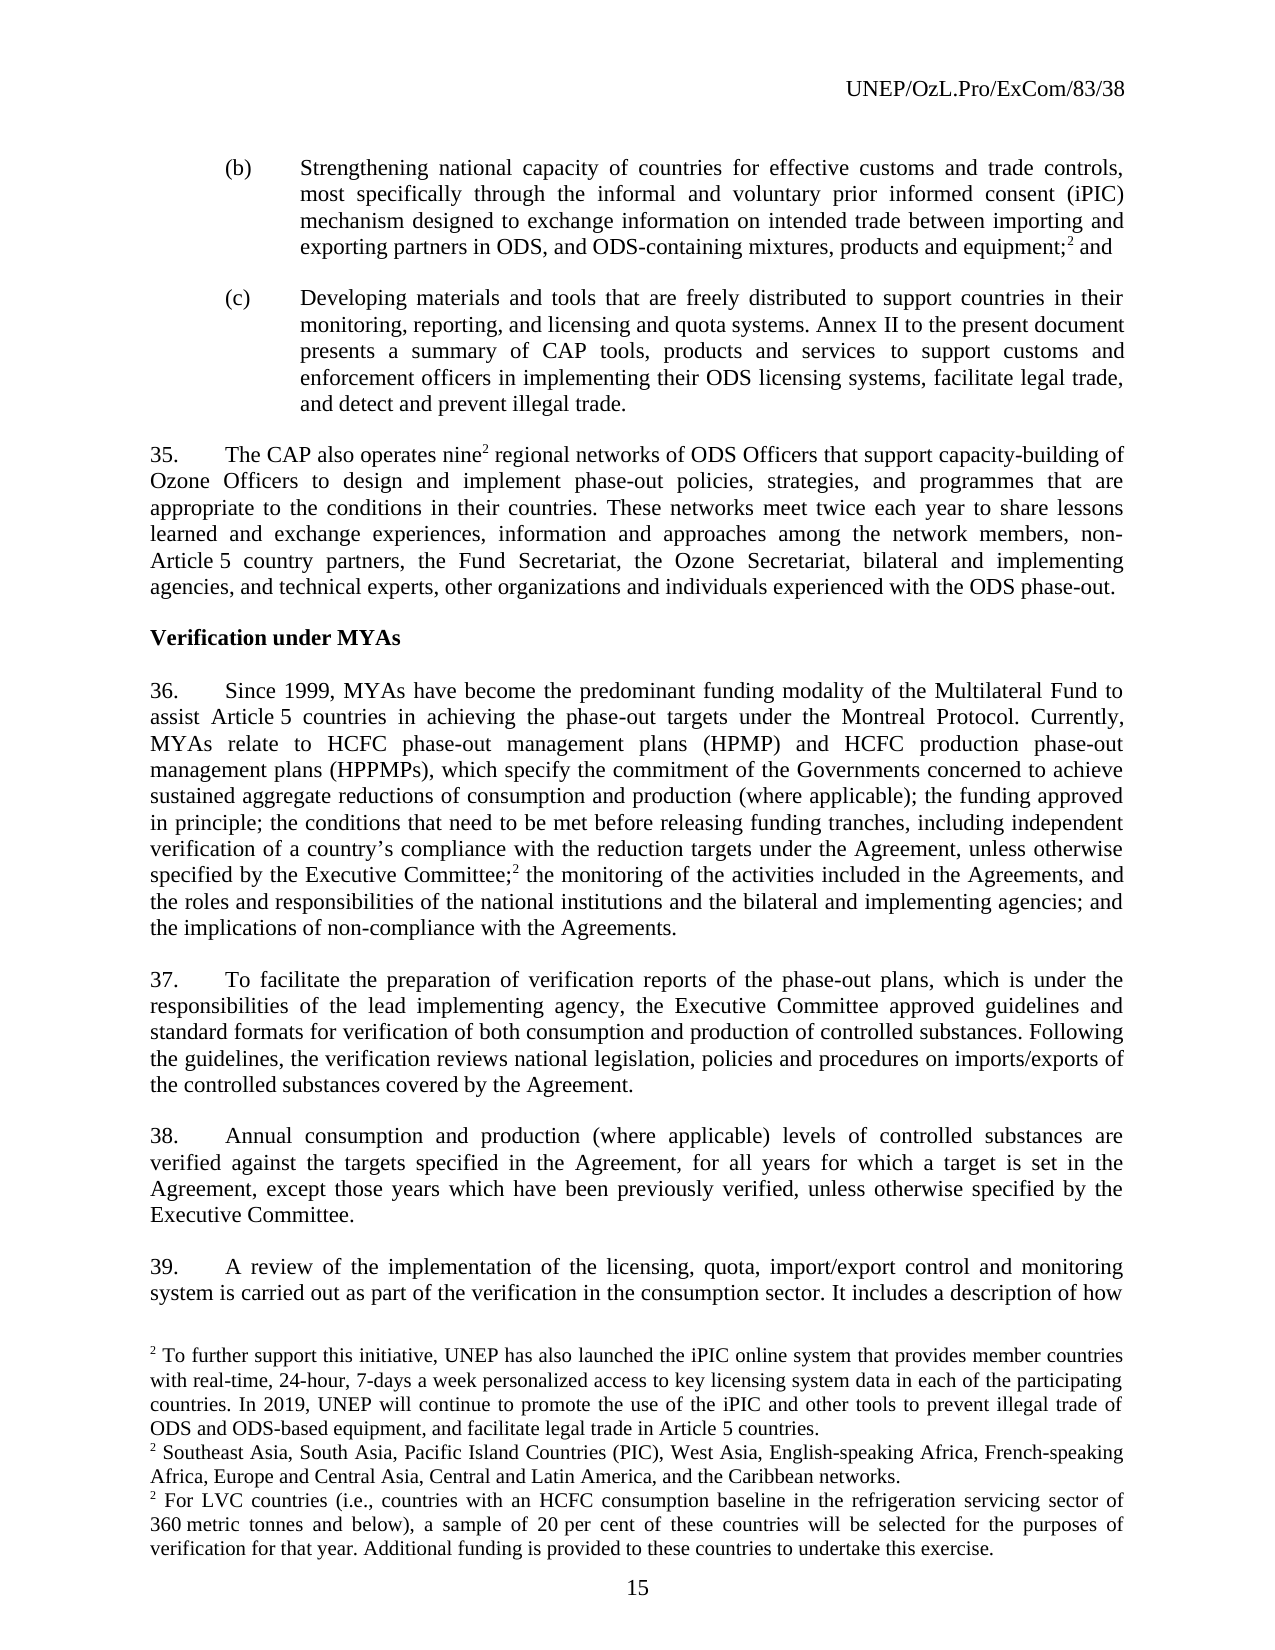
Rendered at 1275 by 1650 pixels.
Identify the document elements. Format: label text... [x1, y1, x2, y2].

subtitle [150, 1253, 1125, 1306]
subtitle To facilitate the preparation of verification reports of the phase-out plans, which is under the responsibilities of the lead implementing agency, the Executive Committee approved guidelines and standard formats for verification of both consumption and production of controlled substances. Following the guidelines, the verification reviews national legislation, policies and procedures on imports/exports of the controlled substances covered by the Agreement. [150, 966, 1125, 1097]
subtitle Since 1999, MYAs have become the predominant funding modality of the Multilateral Fund to assist Article 5 countries in achieving the phase-out targets under the Montreal Protocol. Currently, MYAs relate to HCFC phase-out management plans (HPMP) and HCFC production phase-out management plans (HPPMPs), which specify the commitment of the Governments concerned to achieve sustained aggregate reductions of consumption and production (where applicable); the funding approved in principle; the conditions that need to be met before releasing funding tranches, including independent verification of a country’s compliance with the reduction targets under the Agreement, unless otherwise specified by the Executive Committee; the monitoring of the activities included in the Agreements, and the roles and responsibilities of the national institutions and the bilateral and implementing agencies; and the implications of non-compliance with the Agreements. [150, 677, 1125, 941]
subtitle The CAP also operates nine regional networks of ODS Officers that support capacity-building of Ozone Officers to design and implement phase-out policies, strategies, and programmes that are appropriate to the conditions in their countries. These networks meet twice each year to share lessons learned and exchange experiences, information and approaches among the network members, non-Article 5 country partners, the Fund Secretariat, the Ozone Secretariat, bilateral and implementing agencies, and technical experts, other organizations and individuals experienced with the ODS phase-out. [150, 441, 1125, 599]
subtitle Developing materials and tools that are freely distributed to support countries in their monitoring, reporting, and licensing and quota systems. Annex II to the present document presents a summary of CAP tools, products and services to support customs and enforcement officers in implementing their ODS licensing systems, facilitate legal trade, and detect and prevent illegal trade. [225, 284, 1125, 416]
subtitle Annual consumption and production (where applicable) levels of controlled substances are verified against the targets specified in the Agreement, for all years for which a target is set in the Agreement, except those years which have been previously verified, unless otherwise specified by the Executive Committee. [150, 1122, 1125, 1228]
subtitle Strengthening national capacity of countries for effective customs and trade controls, most specifically through the informal and voluntary prior informed consent (iPIC) mechanism designed to exchange information on intended trade between importing and exporting partners in ODS, and ODS-containing mixtures, products and equipment; and [225, 154, 1125, 259]
text Verification under MYAs [150, 624, 1125, 651]
